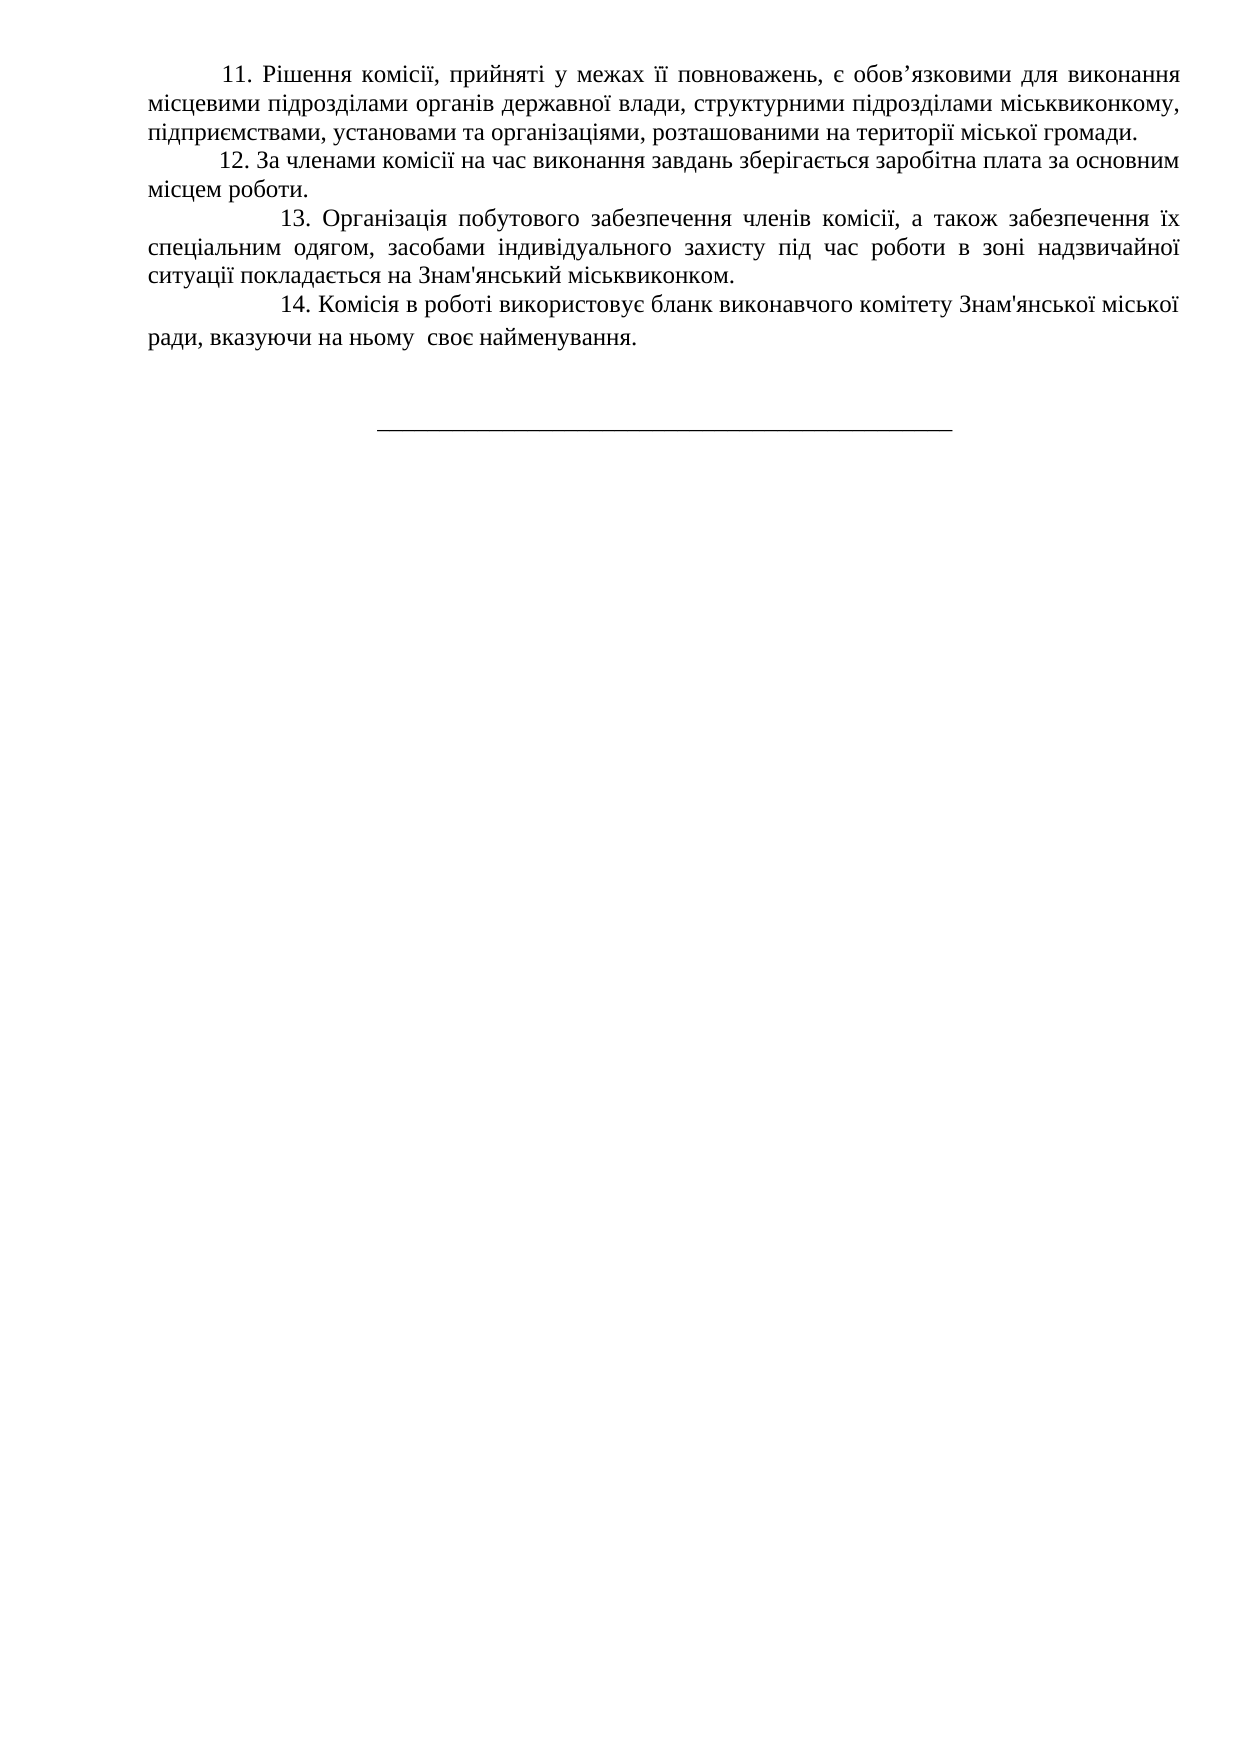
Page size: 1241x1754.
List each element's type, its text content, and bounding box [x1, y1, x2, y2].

text ______________________________________________ [148, 405, 1181, 433]
text 14. Комісія в роботі використовує бланк виконавчого комітету Знам'янської міської ради, вказуючи на ньому своє найменування. [148, 289, 1181, 351]
text 12. За членами комісії на час виконання завдань зберігається заробітна плата за основним місцем роботи. [148, 145, 1181, 203]
text 13. Організація побутового забезпечення членів комісії, а також забезпечення їх спеціальним одягом, засобами індивідуального захисту під час роботи в зоні надзвичайної ситуації покладається на Знам'янський міськвиконком. [148, 203, 1181, 289]
text 11. Рішення комісії, прийняті у межах її повноважень, є обов’язковими для виконання місцевими підрозділами органів державної влади, структурними підрозділами міськвиконкому, підприємствами, установами та організаціями, розташованими на території міської громади. [148, 59, 1181, 145]
